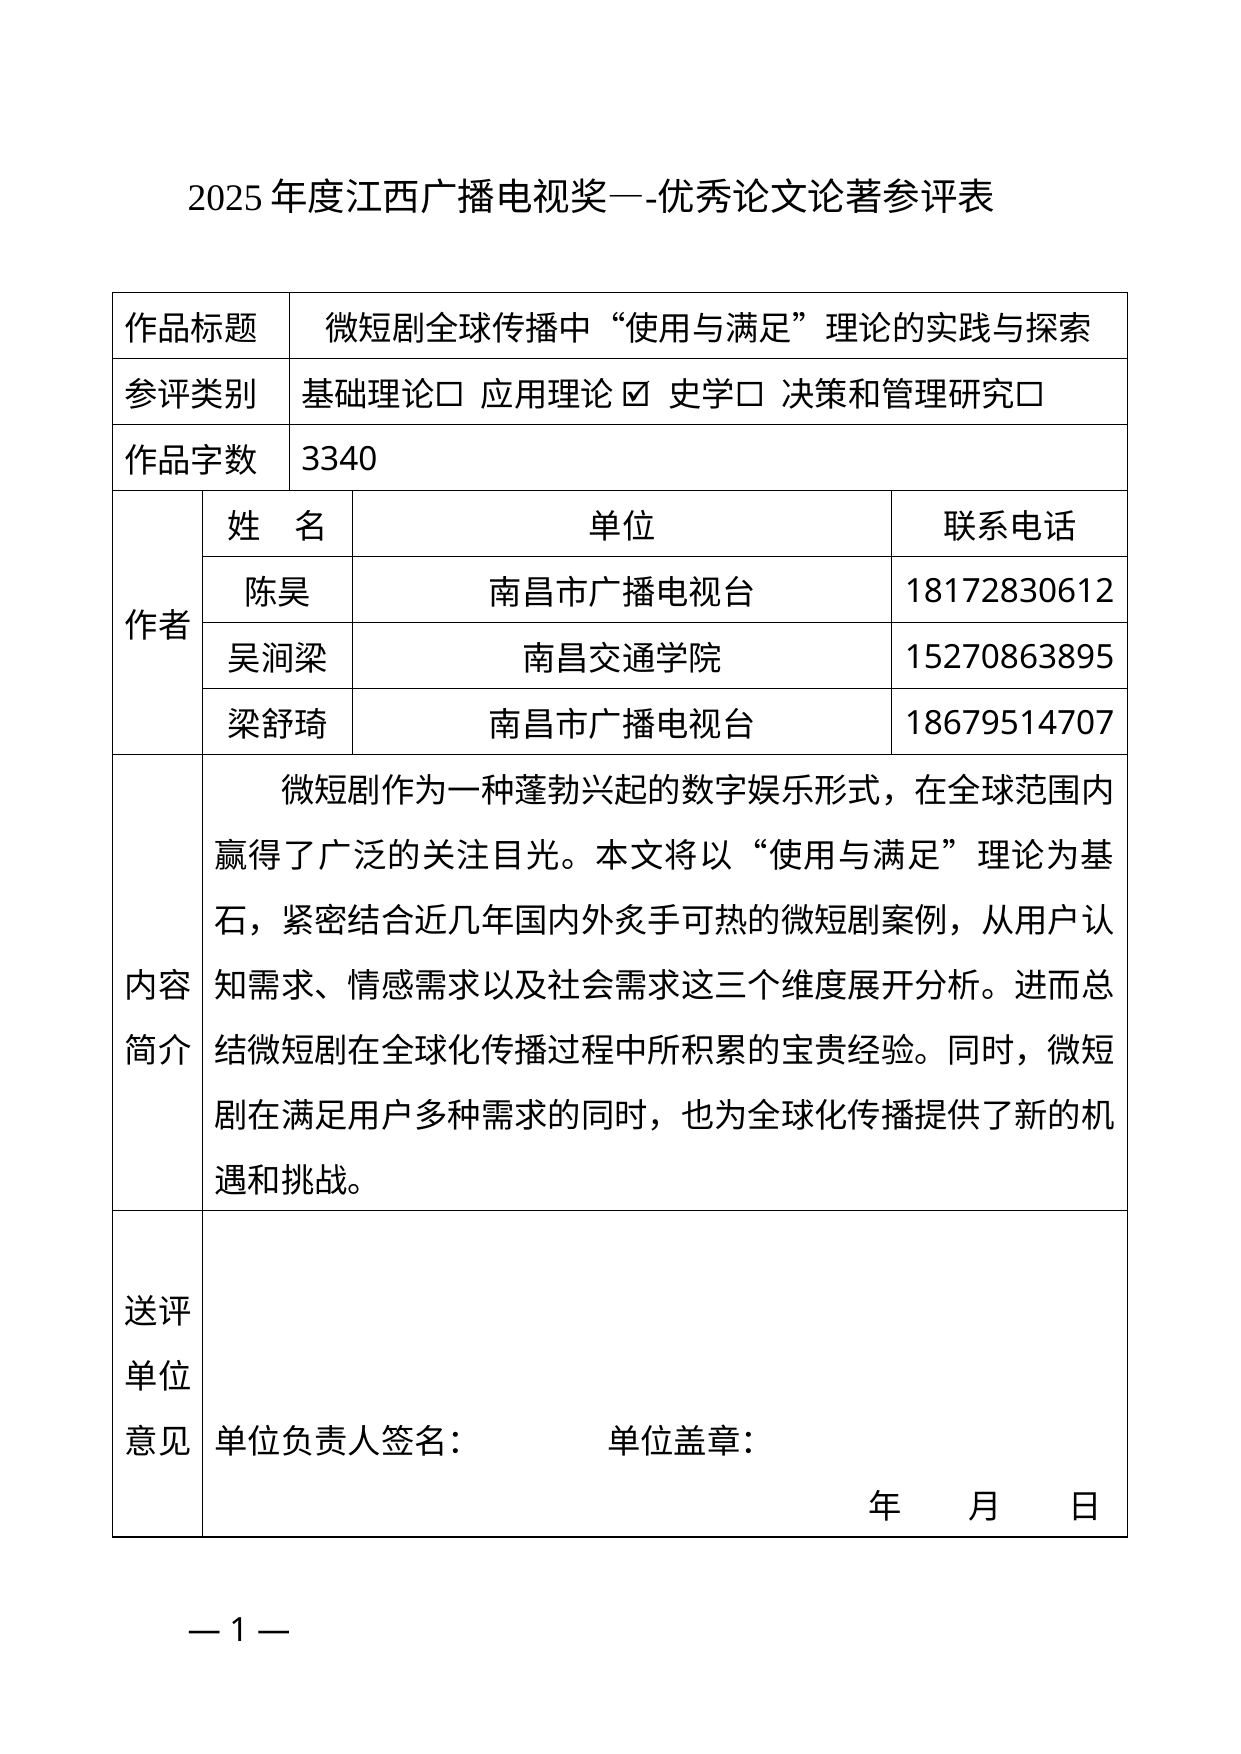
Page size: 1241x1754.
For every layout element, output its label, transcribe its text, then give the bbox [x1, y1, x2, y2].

table_cell 送评单位意见 [113, 1211, 202, 1536]
table_cell 内容简介 [113, 755, 202, 1210]
table_cell 南昌市广播电视台 [353, 557, 891, 622]
table_cell 单位 [353, 491, 891, 556]
table_cell 吴涧梁 [203, 623, 352, 688]
table_header 微短剧全球传播中“使用与满足”理论的实践与探索 [290, 293, 1127, 358]
table_cell 南昌交通学院 [353, 623, 891, 688]
table_cell 姓 名 [203, 491, 352, 556]
table_cell 3340 [290, 425, 1127, 490]
table_cell 18679514707 [892, 689, 1127, 754]
table_cell 联系电话 [892, 491, 1127, 556]
text 2025年度江西广播电视奖—-优秀论文论著参评表 [187, 162, 1053, 227]
table_cell 南昌市广播电视台 [353, 689, 891, 754]
table_cell 梁舒琦 [203, 689, 352, 754]
table_cell 15270863895 [892, 623, 1127, 688]
table_header 作品标题 [113, 293, 289, 358]
table_cell 微短剧作为一种蓬勃兴起的数字娱乐形式，在全球范围内赢得了广泛的关注目光。本文将以“使用与满足”理论为基石，紧密结合近几年国内外炙手可热的微短剧案例，从用户认知需求、情感需求以及社会需求这三个维度展开分析。进而总结微短剧在全球化传播过程中所积累的宝贵经验。同时，微短剧在满足用户多种需求的同时，也为全球化传播提供了新的机遇和挑战。 [203, 755, 1127, 1210]
table_cell 单位负责人签名： 单位盖章： 年 月 日 [203, 1211, 1127, 1536]
table_cell 作者 [113, 491, 202, 754]
table_cell 基础理论 应用理论 史学 决策和管理研究 [290, 359, 1127, 424]
table_cell 陈昊 [203, 557, 352, 622]
table_cell 18172830612 [892, 557, 1127, 622]
table_cell 参评类别 [113, 359, 289, 424]
table_cell 作品字数 [113, 425, 289, 490]
